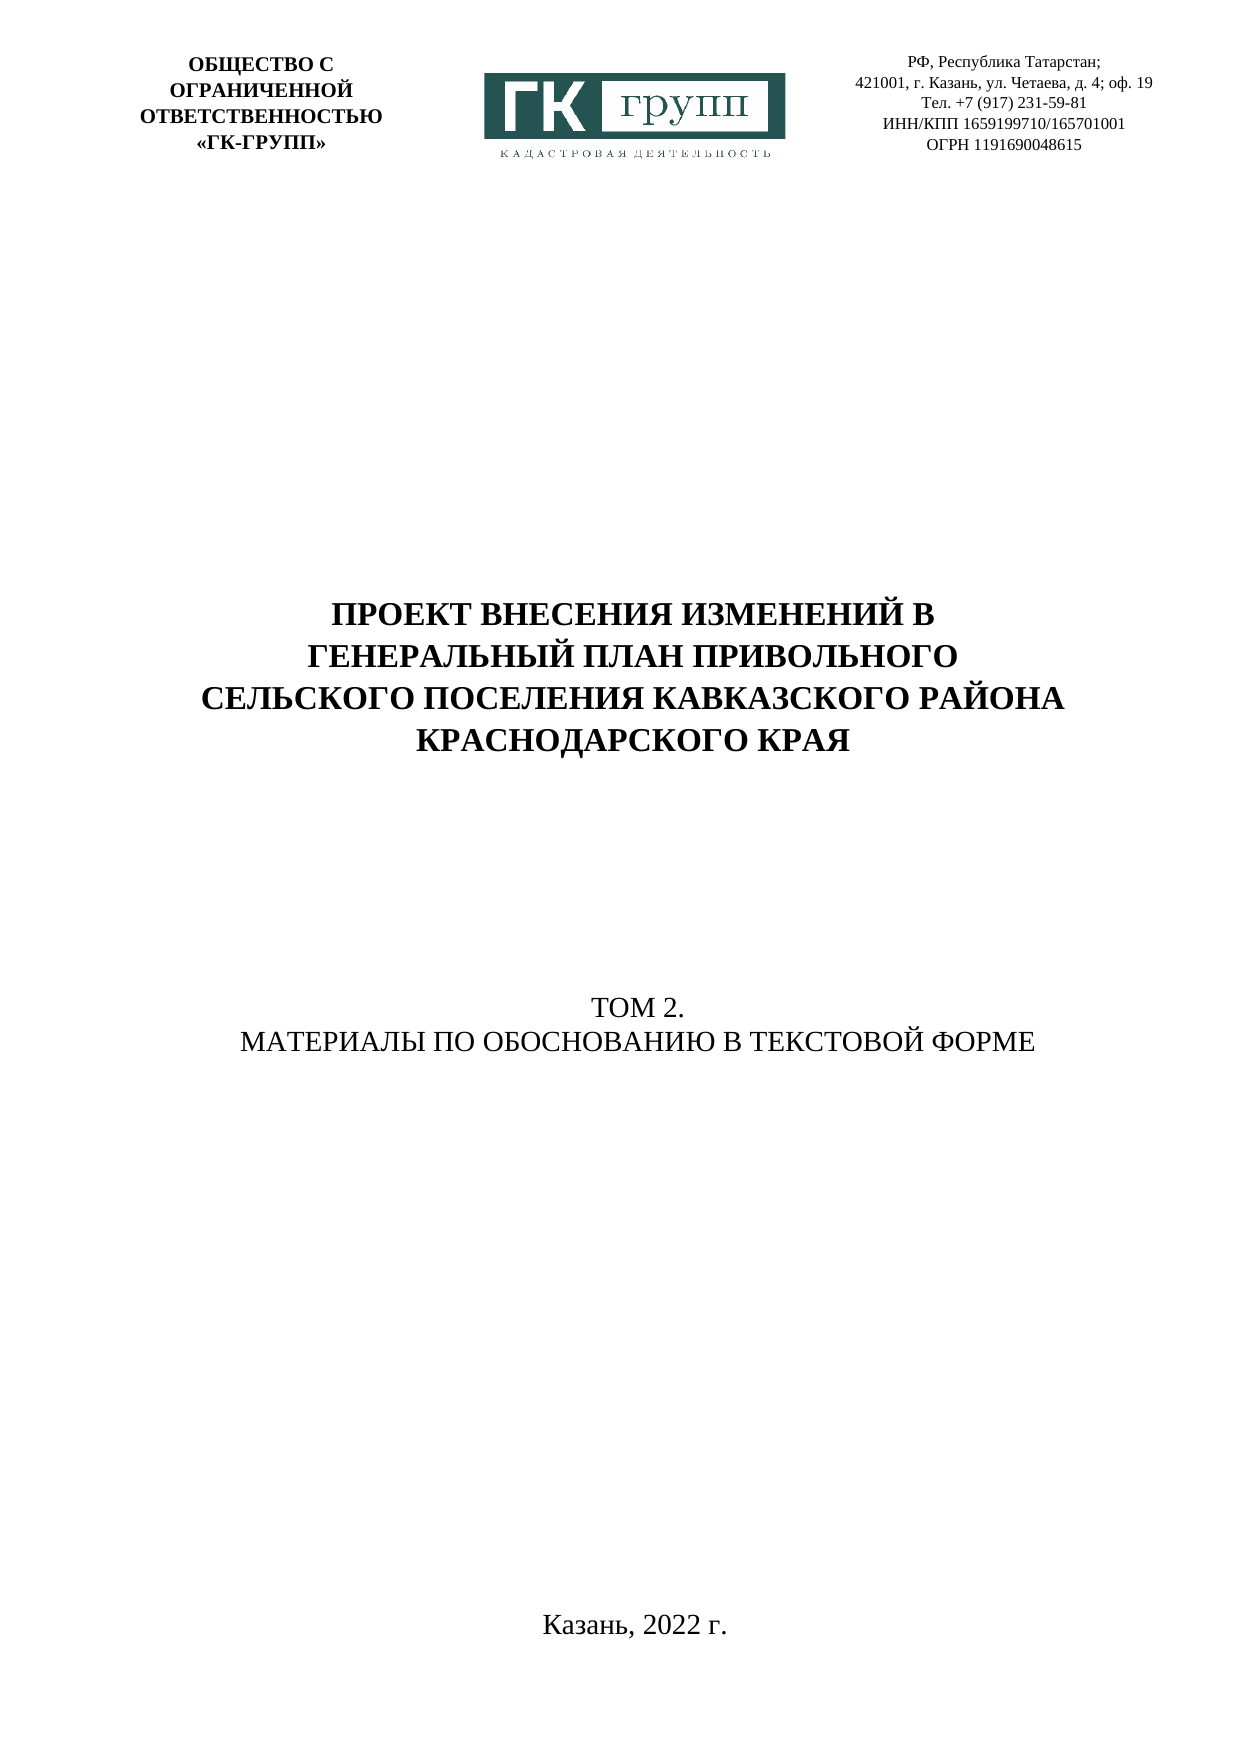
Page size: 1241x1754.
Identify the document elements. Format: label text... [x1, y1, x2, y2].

table_header ОБЩЕСТВО С ОГРАНИЧЕННОЙ ОТВЕТСТВЕННОСТЬЮ «ГК-ГРУПП» [69, 0, 434, 182]
text Казань, 2022 г. [118, 1607, 1152, 1641]
table_header [434, 0, 749, 182]
table_header РФ, Республика Татарстан; 421001, г. Казань, ул. Четаева, д. 4; оф. 19 Тел. +7 (917) 231-59-81 ИНН/КПП 1659199710/165701001 ОГРН 1191690048615 [749, 0, 1200, 182]
